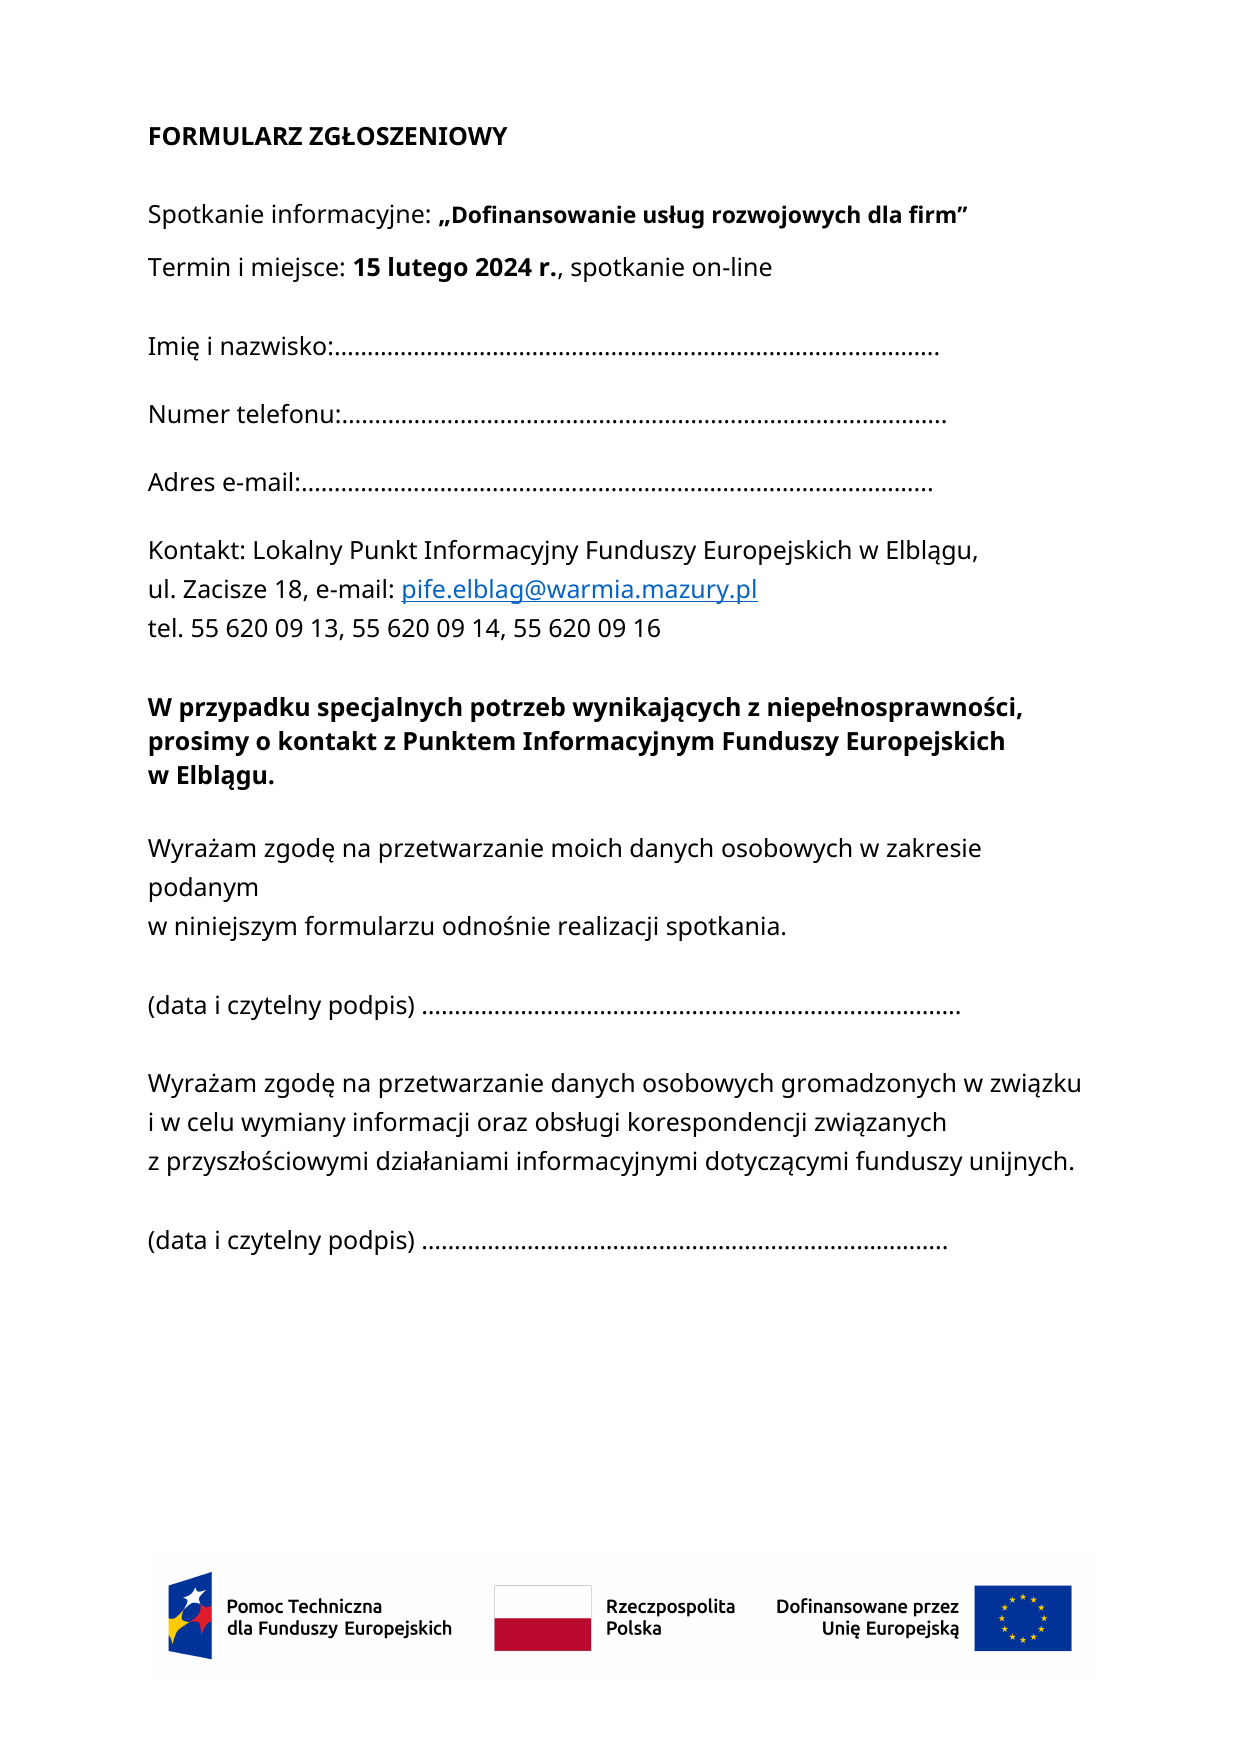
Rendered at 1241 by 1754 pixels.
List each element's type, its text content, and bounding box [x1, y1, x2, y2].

text Adres e-mail:…………………………………………………………………………………... [148, 464, 1093, 498]
text FORMULARZ ZGŁOSZENIOWY [148, 118, 1093, 152]
picture [147, 1551, 1093, 1681]
text tel. 55 620 09 13, 55 620 09 14, 55 620 09 16 [148, 611, 1093, 645]
text Kontakt: Lokalny Punkt Informacyjny Funduszy Europejskich w Elblągu, ul. Zacisze 18, e-mail: pife.elblag@warmia.mazury.pl [148, 533, 1093, 606]
text W przypadku specjalnych potrzeb wynikających z niepełnosprawności, prosimy o kontakt z Punktem Informacyjnym Funduszy Europejskich w Elblągu. [148, 689, 1093, 791]
text Spotkanie informacyjne: „Dofinansowanie usług rozwojowych dla firm” [148, 196, 1093, 231]
text Termin i miejsce: 15 lutego 2024 r., spotkanie on-line [148, 250, 1093, 284]
text Wyrażam zgodę na przetwarzanie danych osobowych gromadzonych w związku i w celu wymiany informacji oraz obsługi korespondencji związanych z przyszłościowymi działaniami informacyjnymi dotyczącymi funduszy unijnych. [148, 1066, 1093, 1178]
text (data i czytelny podpis) ………………………………………………………………………. [148, 987, 1093, 1021]
text Numer telefonu:……………………………………………………………………………….. [148, 396, 1093, 430]
text Imię i nazwisko:……………………………………………………………………………….. [148, 328, 1093, 362]
text Wyrażam zgodę na przetwarzanie moich danych osobowych w zakresie podanym w niniejszym formularzu odnośnie realizacji spotkania. [148, 831, 1093, 943]
text (data i czytelny podpis) …………………………………………………………………….. [148, 1222, 1093, 1256]
